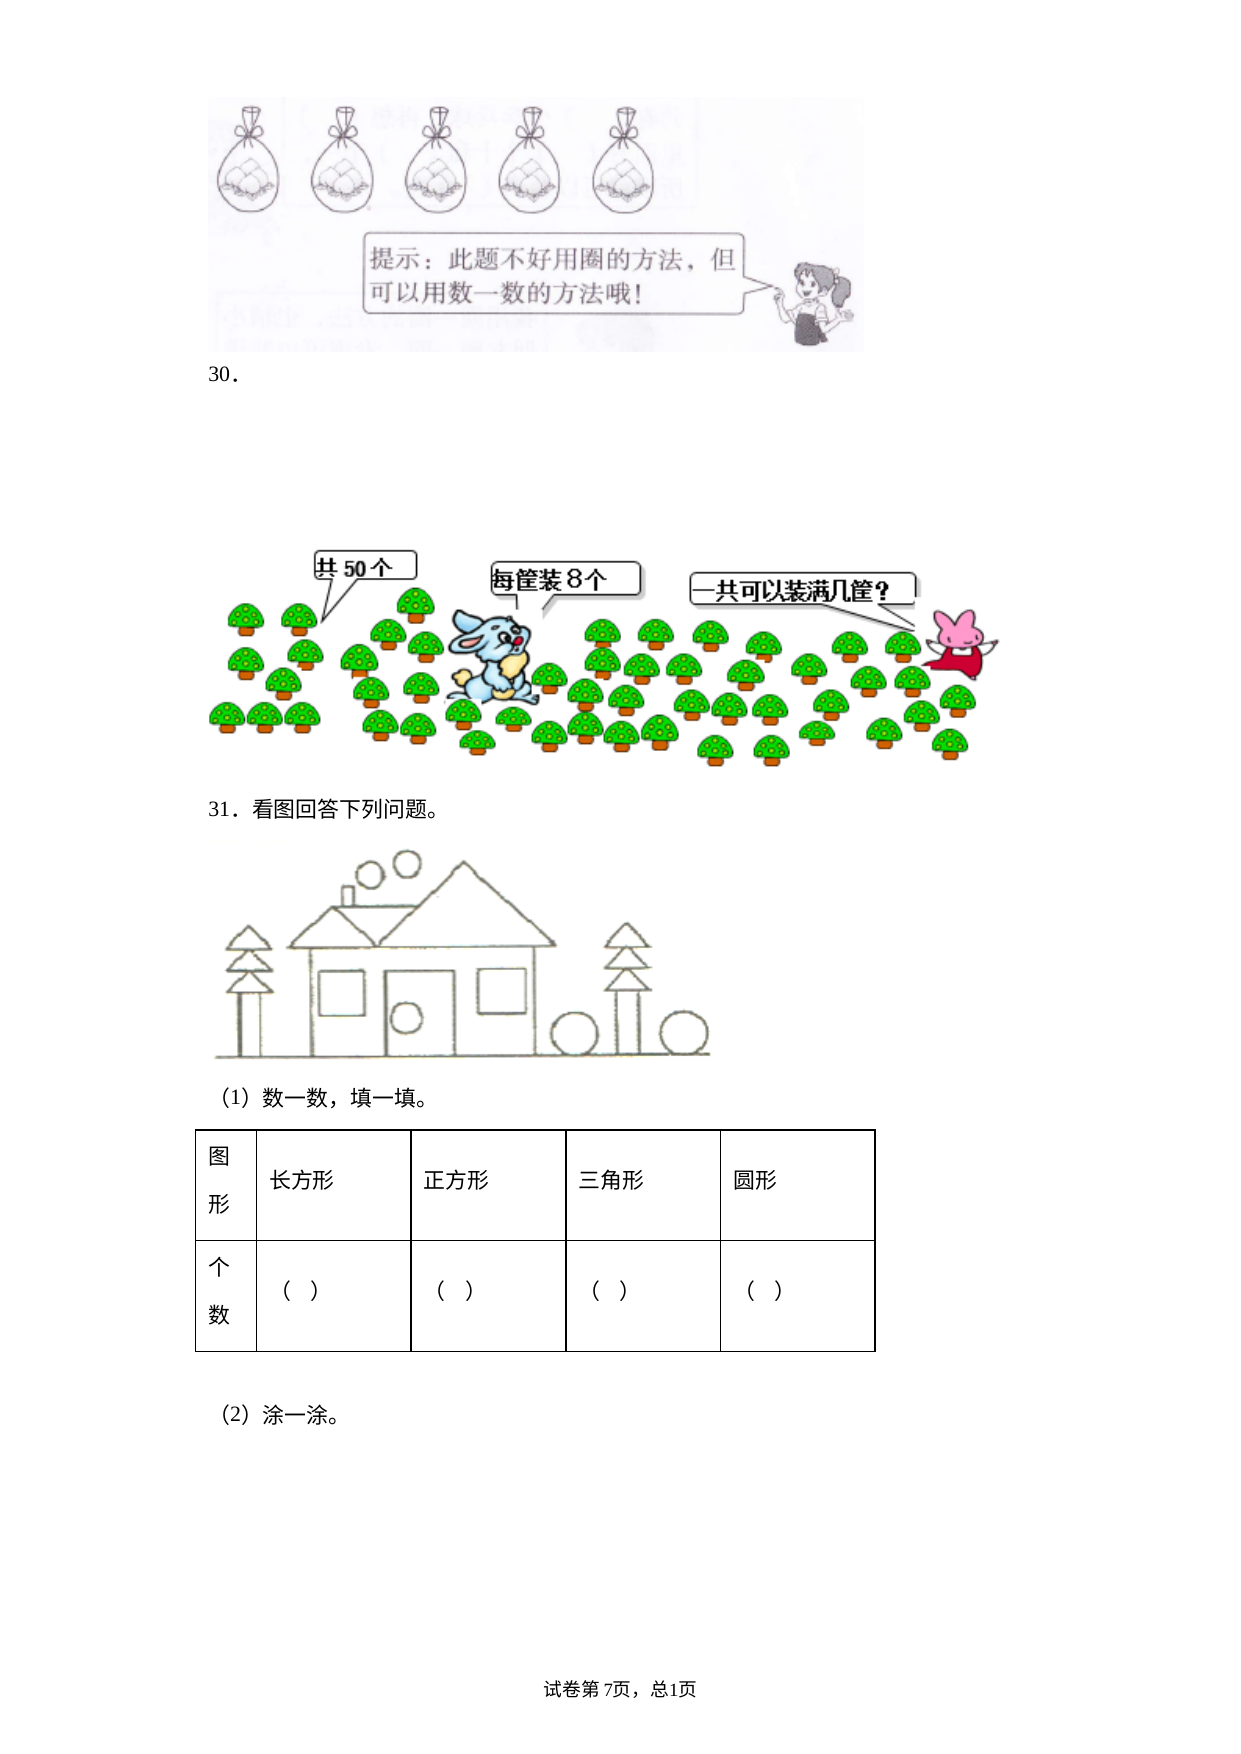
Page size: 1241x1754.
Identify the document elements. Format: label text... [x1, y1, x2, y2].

table_header 图形 [196, 1131, 256, 1240]
table_cell （ ） [721, 1241, 874, 1351]
table_header 三角形 [567, 1131, 720, 1240]
picture [208, 519, 1008, 776]
table_cell （ ） [257, 1241, 410, 1351]
picture [208, 97, 865, 352]
table_header 长方形 [257, 1131, 410, 1240]
table_cell 个数 [196, 1241, 256, 1351]
table_header 正方形 [412, 1131, 565, 1240]
table_header 圆形 [721, 1131, 874, 1240]
text （1）数一数，填一填。 [208, 1081, 1032, 1113]
table_cell （ ） [567, 1241, 720, 1351]
text （2）涂一涂。 [208, 1397, 1032, 1430]
picture [208, 840, 726, 1067]
table_cell （ ） [412, 1241, 565, 1351]
text 31．看图回答下列问题。 [208, 792, 1032, 824]
